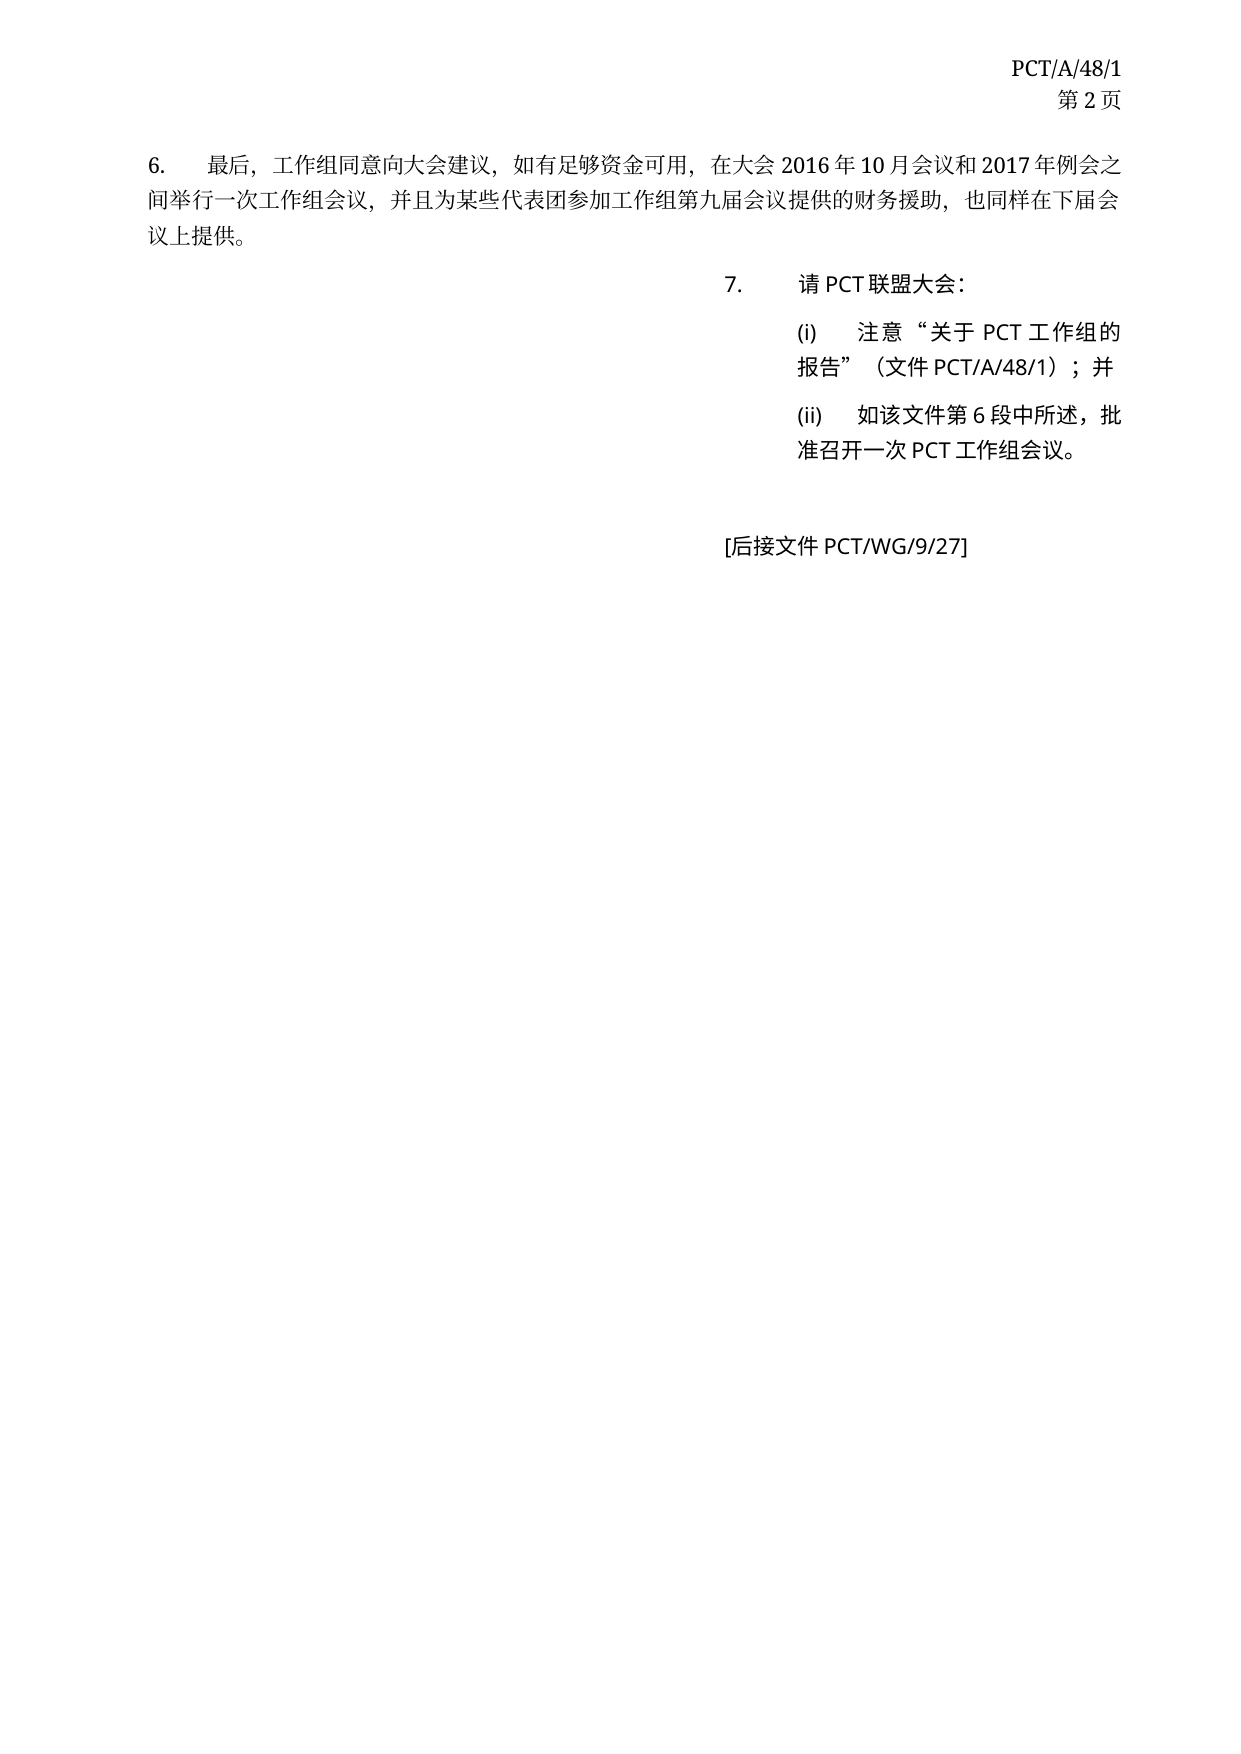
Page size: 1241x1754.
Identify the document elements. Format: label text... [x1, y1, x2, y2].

text 最后，工作组同意向大会建议，如有足够资金可用，在大会2016年10月会议和2017年例会之间举行一次工作组会议，并且为某些代表团参加工作组第九届会议提供的财务援助，也同样在下届会议上提供。 [148, 144, 1122, 251]
list (i) 注意“关于PCT工作组的报告”（文件PCT/A/48/1）；并 [797, 311, 1122, 382]
text 请PCT联盟大会： [724, 263, 1122, 298]
list (ii) 如该文件第6段中所述，批准召开一次PCT工作组会议。 [797, 394, 1122, 465]
text [后接文件PCT/WG/9/27] [724, 526, 1122, 561]
